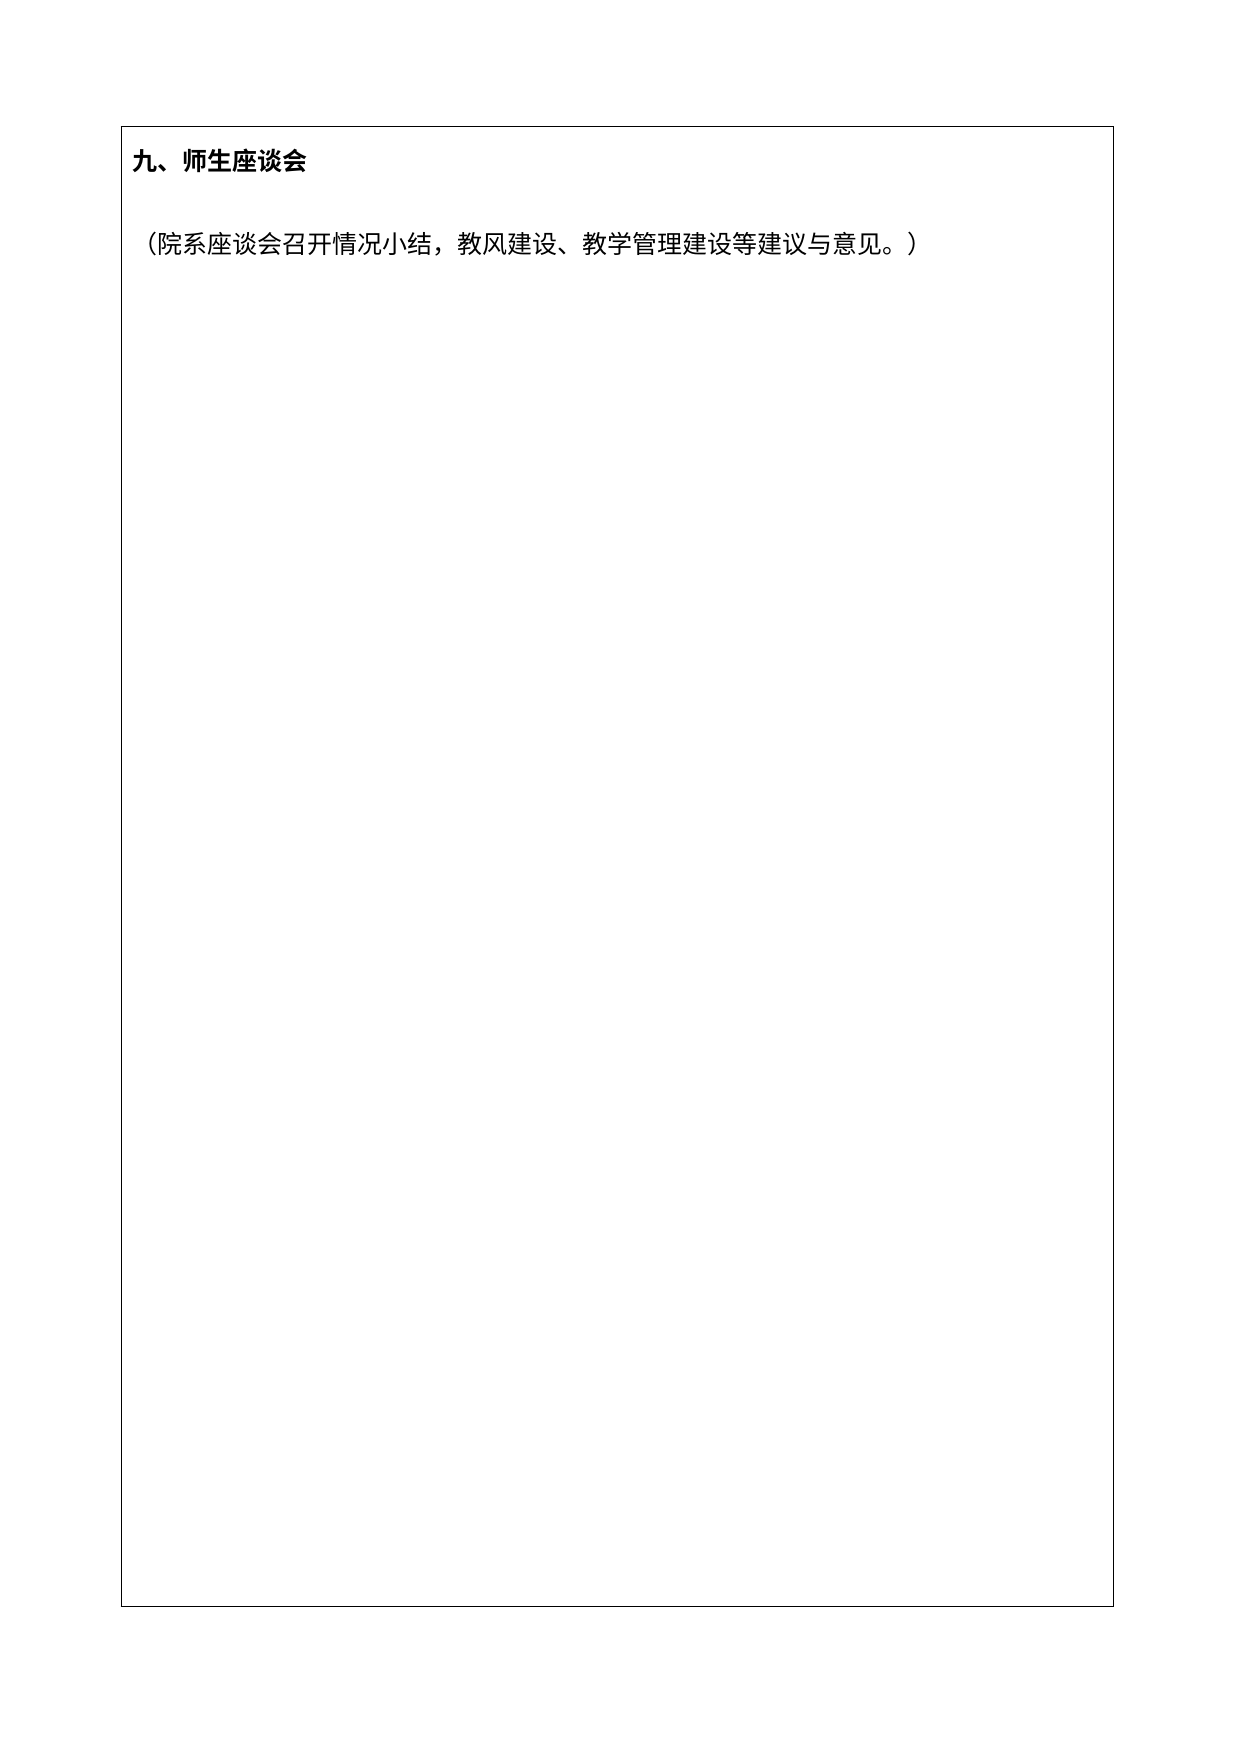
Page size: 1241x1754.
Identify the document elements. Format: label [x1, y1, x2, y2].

table_cell [122, 127, 1113, 1606]
